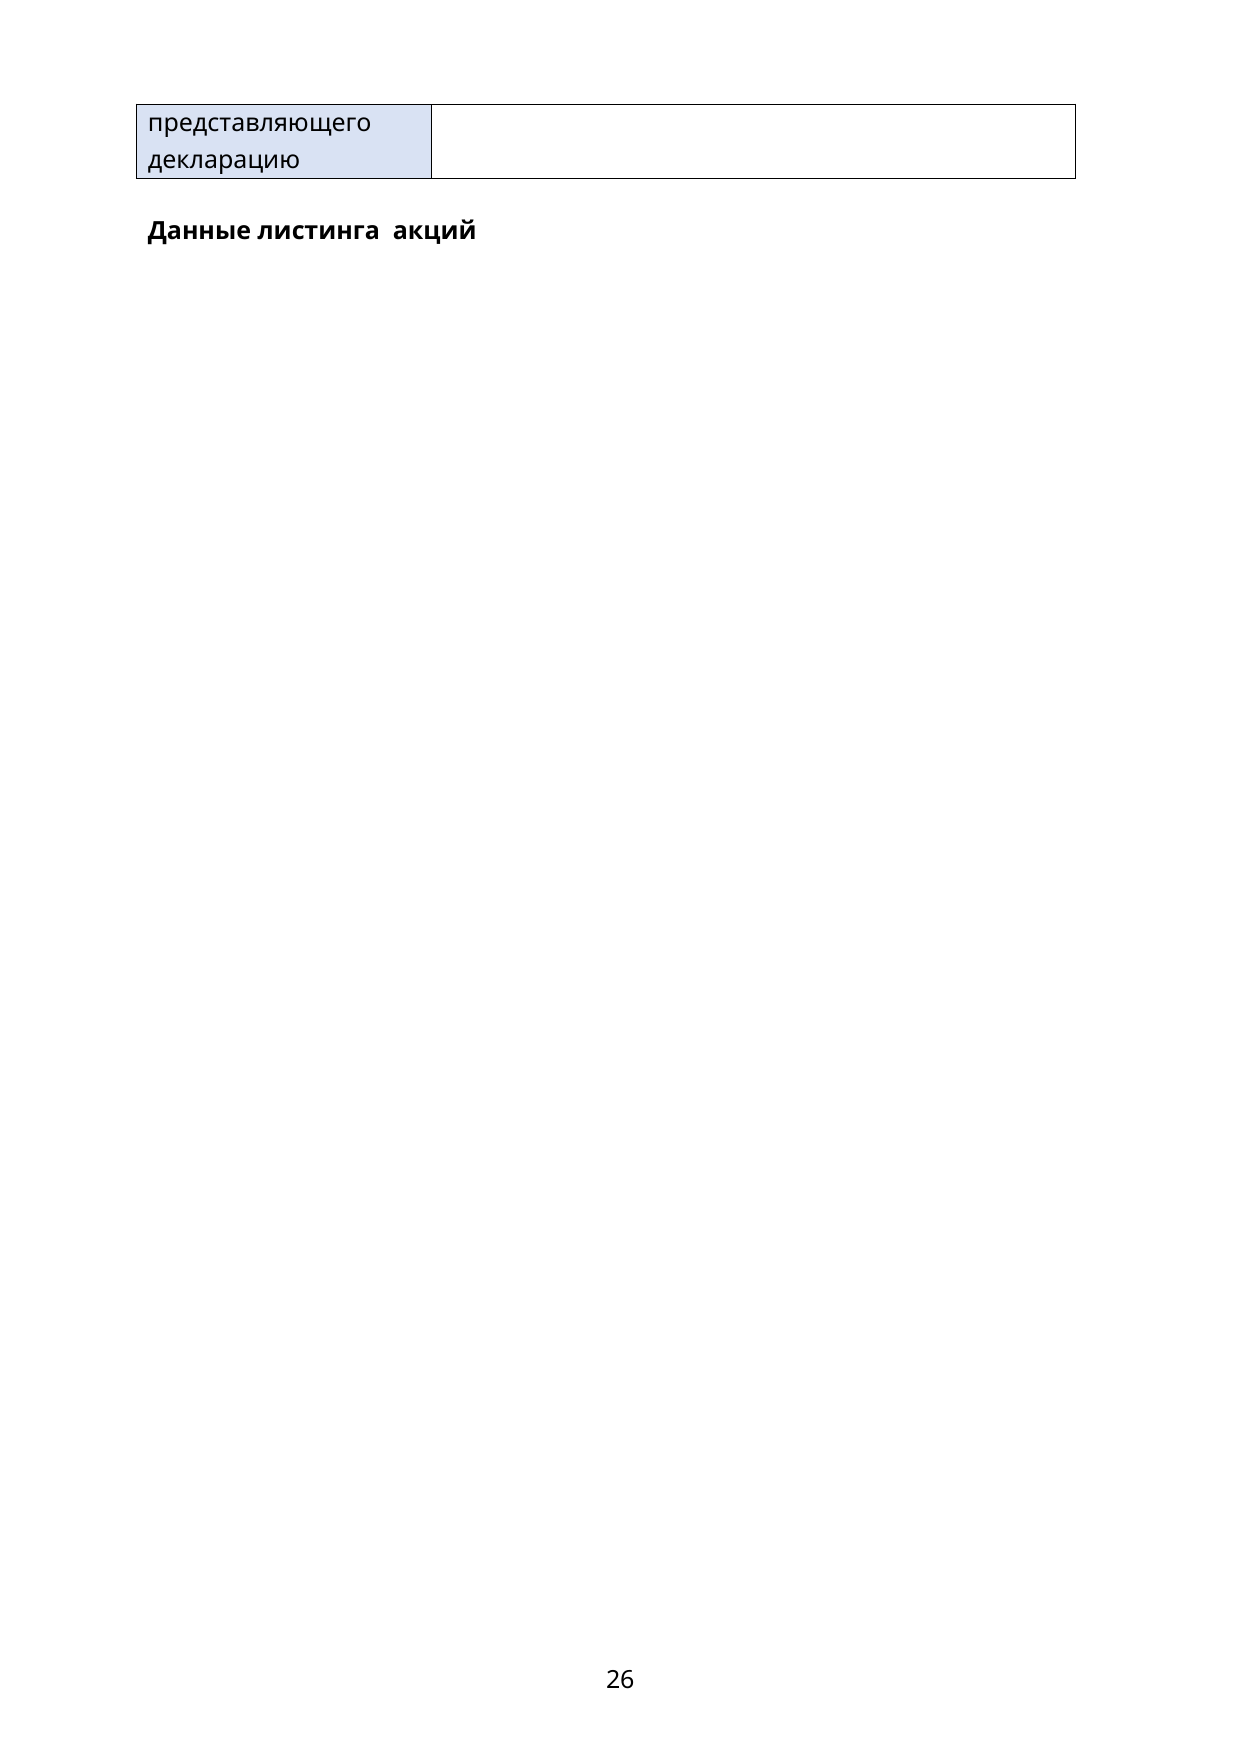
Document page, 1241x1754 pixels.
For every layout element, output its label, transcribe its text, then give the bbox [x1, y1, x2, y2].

table_cell [432, 105, 1075, 178]
text Данные листинга акций [148, 213, 1092, 247]
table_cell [137, 105, 431, 178]
